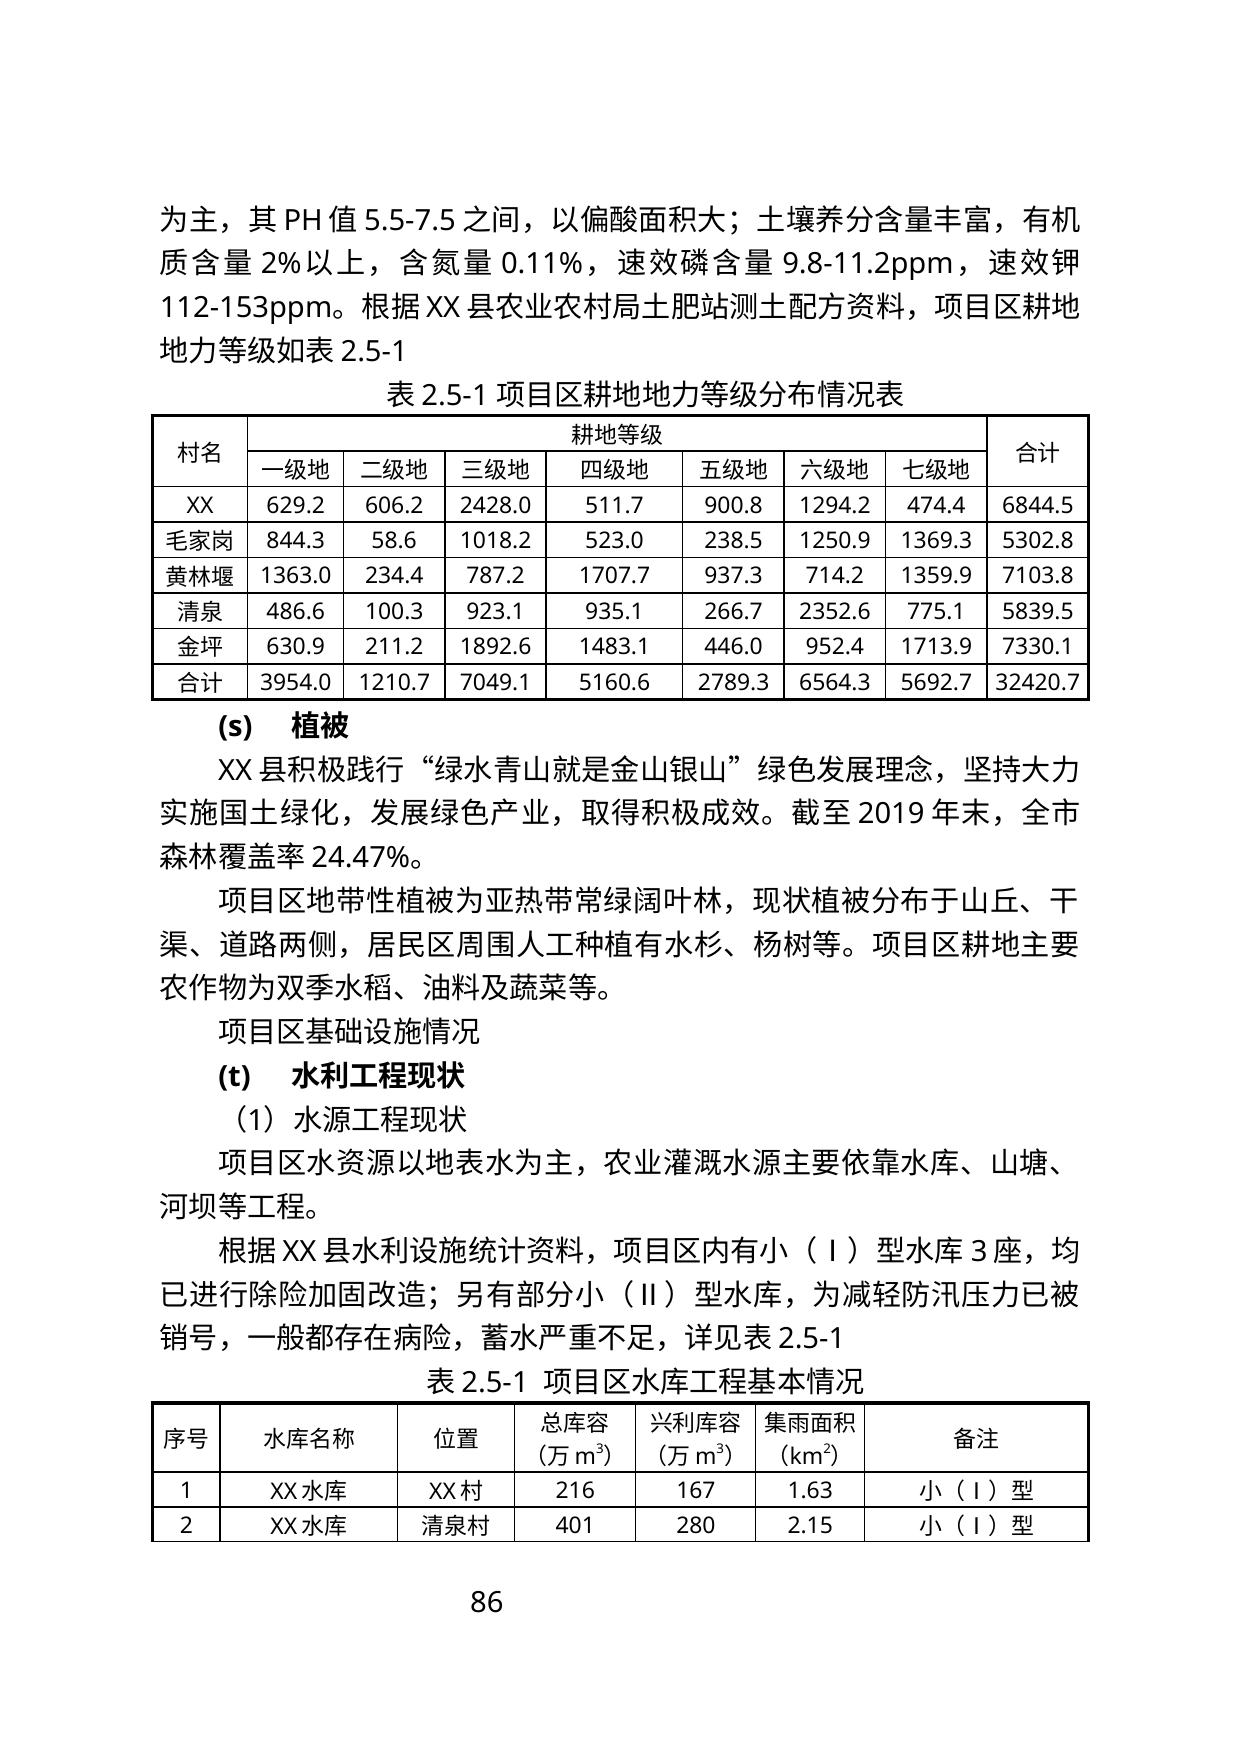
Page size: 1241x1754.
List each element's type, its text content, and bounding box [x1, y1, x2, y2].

text 根据XX县水利设施统计资料，项目区内有小（Ⅰ）型水库3座，均已进行除险加固改造；另有部分小（Ⅱ）型水库，为减轻防汛压力已被销号，一般都存在病险，蓄水严重不足，详见表2.5-1 [159, 1226, 1081, 1358]
table_cell 黄林堰 [154, 558, 247, 592]
text 项目区地带性植被为亚热带常绿阔叶林，现状植被分布于山丘、干渠、道路两侧，居民区周围人工种植有水杉、杨树等。项目区耕地主要农作物为双季水稻、油料及蔬菜等。 [159, 876, 1081, 1008]
table_cell 清泉村 [398, 1508, 514, 1541]
list 水利工程现状 [159, 1051, 1081, 1095]
table_cell 5302.8 [988, 523, 1087, 557]
table_cell 1483.1 [547, 629, 682, 663]
table_cell 三级地 [446, 452, 545, 486]
table_cell 900.8 [683, 487, 783, 521]
table_cell 216 [515, 1473, 635, 1506]
table_cell 6564.3 [785, 665, 885, 698]
table_cell 211.2 [344, 629, 444, 663]
text XX县积极践行“绿水青山就是金山银山”绿色发展理念，坚持大力实施国土绿化，发展绿色产业，取得积极成效。截至2019年末，全市森林覆盖率24.47%。 [159, 745, 1081, 876]
table_cell 七级地 [886, 452, 986, 486]
table_cell 2.15 [756, 1508, 864, 1541]
table_cell 四级地 [547, 452, 682, 486]
table_cell 401 [515, 1508, 635, 1541]
table_header 备注 [865, 1405, 1087, 1471]
table_cell 935.1 [547, 594, 682, 627]
table_cell 1210.7 [344, 665, 444, 698]
table_cell 511.7 [547, 487, 682, 521]
table_cell 844.3 [248, 523, 343, 557]
table_cell 2 [154, 1508, 219, 1541]
table_cell 1707.7 [547, 558, 682, 592]
text 项目区水资源以地表水为主，农业灌溉水源主要依靠水库、山塘、河坝等工程。 [159, 1139, 1081, 1226]
table_cell 787.2 [446, 558, 545, 592]
table_cell 2789.3 [683, 665, 783, 698]
table_cell 3954.0 [248, 665, 343, 698]
table_cell 1713.9 [886, 629, 986, 663]
table_cell 小（Ⅰ）型 [865, 1508, 1087, 1541]
table_header 位置 [398, 1405, 514, 1471]
table_cell 58.6 [344, 523, 444, 557]
table_cell 238.5 [683, 523, 783, 557]
table_cell 二级地 [344, 452, 444, 486]
table_cell 5692.7 [886, 665, 986, 698]
table_cell 2352.6 [785, 594, 885, 627]
table_cell 100.3 [344, 594, 444, 627]
text （1）水源工程现状 [159, 1095, 1081, 1139]
table_header 合计 [988, 417, 1087, 486]
table_cell 937.3 [683, 558, 783, 592]
table_cell 合计 [154, 665, 247, 698]
table_cell 486.6 [248, 594, 343, 627]
table_cell 923.1 [446, 594, 545, 627]
table_cell 446.0 [683, 629, 783, 663]
table_cell 7103.8 [988, 558, 1087, 592]
list 植被 [159, 701, 1081, 745]
table_cell 6844.5 [988, 487, 1087, 521]
table_header 村名 [154, 417, 247, 486]
table_cell 1294.2 [785, 487, 885, 521]
table_cell 五级地 [683, 452, 783, 486]
table_cell 7330.1 [988, 629, 1087, 663]
text 项目区基础设施情况 [159, 1008, 1081, 1051]
table_header 序号 [154, 1405, 219, 1471]
table_cell 167 [636, 1473, 755, 1506]
table_cell 775.1 [886, 594, 986, 627]
table_header 耕地等级 [248, 417, 986, 450]
table_cell 2428.0 [446, 487, 545, 521]
table_cell 金坪 [154, 629, 247, 663]
table_cell 474.4 [886, 487, 986, 521]
table_cell 1250.9 [785, 523, 885, 557]
table_cell 小（Ⅰ）型 [865, 1473, 1087, 1506]
table_cell 1018.2 [446, 523, 545, 557]
table_cell 266.7 [683, 594, 783, 627]
table_cell 5160.6 [547, 665, 682, 698]
text 表2.5-1 项目区水库工程基本情况 [159, 1358, 1081, 1401]
table_cell 1.63 [756, 1473, 864, 1506]
table_cell 280 [636, 1508, 755, 1541]
table_header 集雨面积（km2） [756, 1405, 864, 1471]
table_cell 629.2 [248, 487, 343, 521]
table_cell 32420.7 [988, 665, 1087, 698]
table_cell 清泉 [154, 594, 247, 627]
table_cell 714.2 [785, 558, 885, 592]
table_cell 5839.5 [988, 594, 1087, 627]
table_cell 六级地 [785, 452, 885, 486]
table_header 总库容 （万m3） [515, 1405, 635, 1471]
table_header 兴利库容（万m3） [636, 1405, 755, 1471]
table_cell 523.0 [547, 523, 682, 557]
table_cell XX水库 [221, 1473, 397, 1506]
table_cell 606.2 [344, 487, 444, 521]
table_cell 952.4 [785, 629, 885, 663]
table_cell 1369.3 [886, 523, 986, 557]
table_cell 1363.0 [248, 558, 343, 592]
text 表2.5-1 项目区耕地地力等级分布情况表 [159, 370, 1081, 414]
table_cell 630.9 [248, 629, 343, 663]
table_cell XX水库 [221, 1508, 397, 1541]
table_cell XX [154, 487, 247, 521]
table_cell 7049.1 [446, 665, 545, 698]
table_cell 1359.9 [886, 558, 986, 592]
table_cell 1 [154, 1473, 219, 1506]
table_cell 234.4 [344, 558, 444, 592]
table_cell 一级地 [248, 452, 343, 486]
table_cell 毛家岗 [154, 523, 247, 557]
table_cell XX村 [398, 1473, 514, 1506]
table_header 水库名称 [221, 1405, 397, 1471]
table_cell 1892.6 [446, 629, 545, 663]
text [159, 195, 1081, 370]
